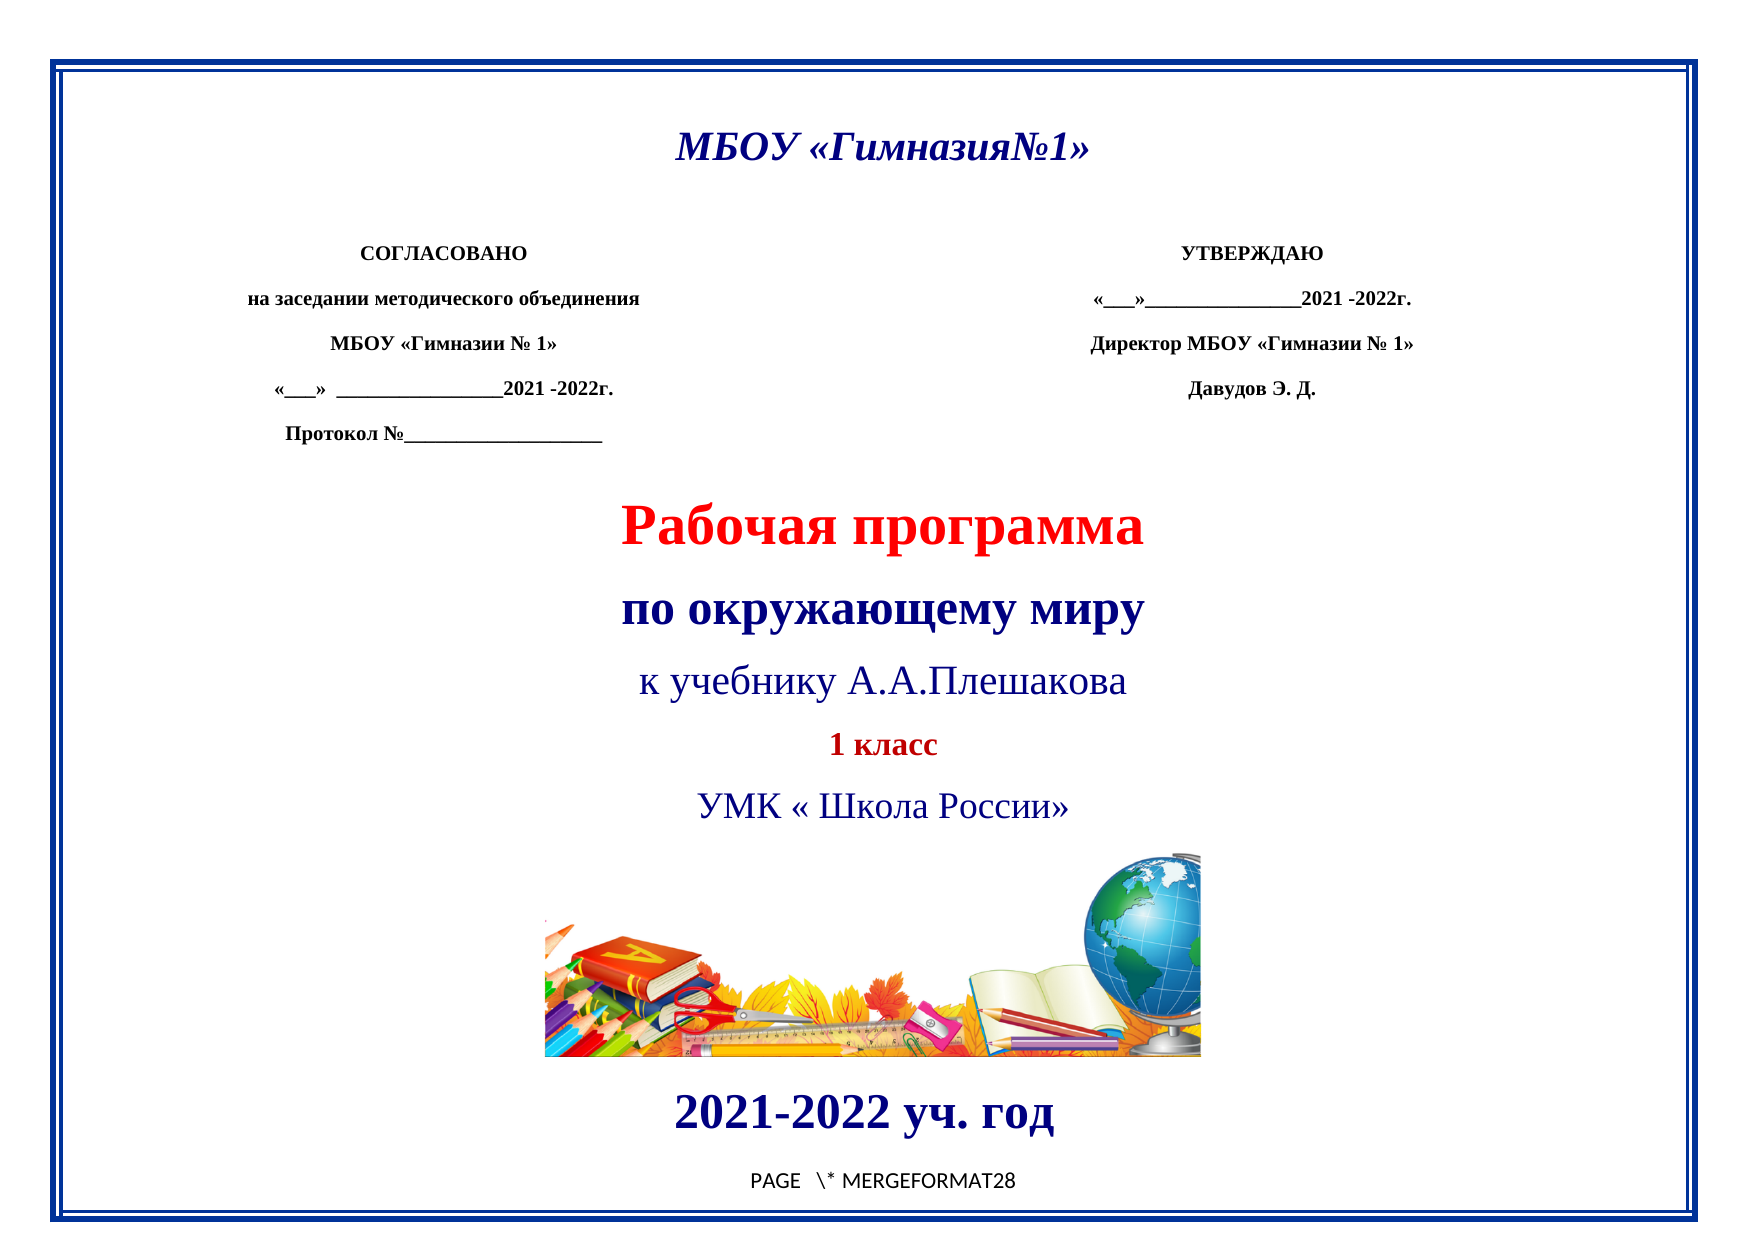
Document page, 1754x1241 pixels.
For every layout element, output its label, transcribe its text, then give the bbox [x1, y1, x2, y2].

text по окружающему миру [74, 577, 1686, 635]
picture [544, 847, 1202, 1057]
text к учебнику А.А.Плешакова [74, 656, 1686, 704]
text Рабочая программа [74, 489, 1686, 557]
text 1 класс [74, 724, 1686, 763]
table_header УТВЕРЖДАЮ «___»_______________2021 -2022г. Директор МБОУ «Гимназии № 1» Давудов Э. Д. [751, 241, 1753, 466]
text УМК « Школа России» [74, 784, 1686, 827]
text 2021-2022 уч. год [74, 1082, 1686, 1139]
table_header СОГЛАСОВАНО на заседании методического объединения МБОУ «Гимназии № 1» «___» ________________2021 -2022г. Протокол №___________________ [136, 241, 751, 466]
text МБОУ «Гимназия№1» [74, 121, 1686, 169]
